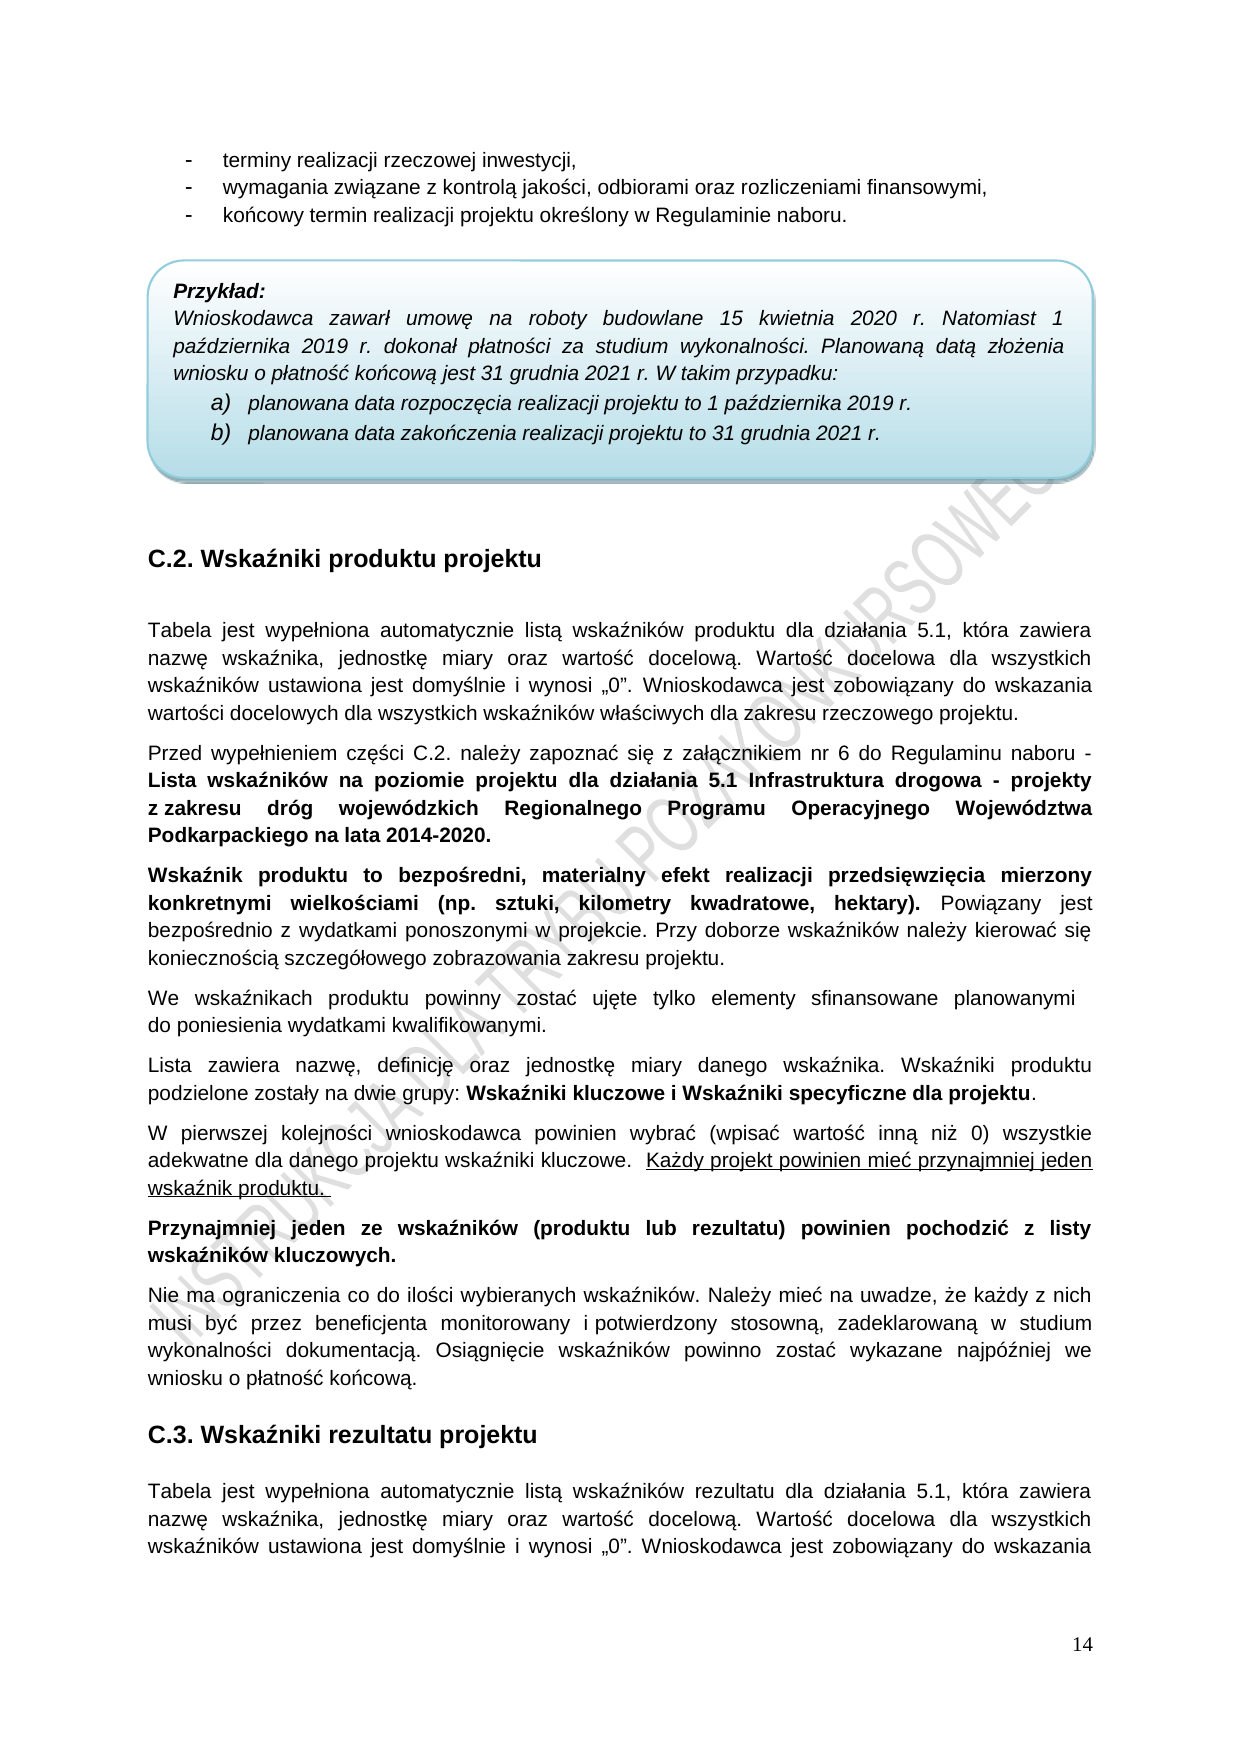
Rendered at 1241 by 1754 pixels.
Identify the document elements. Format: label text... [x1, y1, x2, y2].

list końcowy termin realizacji projektu określony w Regulaminie naboru. [185, 203, 1093, 227]
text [148, 1479, 1093, 1558]
text We wskaźnikach produktu powinny zostać ujęte tylko elementy sfinansowane planowanymi do poniesienia wydatkami kwalifikowanymi. [148, 985, 1093, 1037]
text Lista zawiera nazwę, definicję oraz jednostkę miary danego wskaźnika. Wskaźniki produktu podzielone zostały na dwie grupy: Wskaźniki kluczowe i Wskaźniki specyficzne dla projektu. [148, 1053, 1093, 1104]
subtitle C.2. Wskaźniki produktu projektu [148, 543, 1093, 572]
text Tabela jest wypełniona automatycznie listą wskaźników produktu dla działania 5.1, która zawiera nazwę wskaźnika, jednostkę miary oraz wartość docelową. Wartość docelowa dla wszystkich wskaźników ustawiona jest domyślnie i wynosi „0”. Wnioskodawca jest zobowiązany do wskazania wartości docelowych dla wszystkich wskaźników właściwych dla zakresu rzeczowego projektu. [148, 618, 1093, 724]
list wymagania związane z kontrolą jakości, odbiorami oraz rozliczeniami finansowymi, [185, 175, 1093, 199]
subtitle C.3. Wskaźniki rezultatu projektu [148, 1420, 1093, 1449]
text Wskaźnik produktu to bezpośredni, materialny efekt realizacji przedsięwzięcia mierzony konkretnymi wielkościami (np. sztuki, kilometry kwadratowe, hektary). Powiązany jest bezpośrednio z wydatkami ponoszonymi w projekcie. Przy doborze wskaźników należy kierować się koniecznością szczegółowego zobrazowania zakresu projektu. [148, 863, 1093, 969]
text W pierwszej kolejności wnioskodawca powinien wybrać (wpisać wartość inną niż 0) wszystkie adekwatne dla danego projektu wskaźniki kluczowe. Każdy projekt powinien mieć przynajmniej jeden wskaźnik produktu. [148, 1120, 1093, 1199]
text Nie ma ograniczenia co do ilości wybieranych wskaźników. Należy mieć na uwadze, że każdy z nich musi być przez beneficjenta monitorowany i potwierdzony stosowną, zadeklarowaną w studium wykonalności dokumentacją. Osiągnięcie wskaźników powinno zostać wykazane najpóźniej we wniosku o płatność końcową. [148, 1283, 1093, 1389]
text Przynajmniej jeden ze wskaźników (produktu lub rezultatu) powinien pochodzić z listy wskaźników kluczowych. [148, 1215, 1093, 1267]
list terminy realizacji rzeczowej inwestycji, [185, 148, 1093, 172]
text Przed wypełnieniem części C.2. należy zapoznać się z załącznikiem nr 6 do Regulaminu naboru - Lista wskaźników na poziomie projektu dla działania 5.1 Infrastruktura drogowa - projekty z zakresu dróg wojewódzkich Regionalnego Programu Operacyjnego Województwa Podkarpackiego na lata 2014-2020. [148, 740, 1093, 847]
